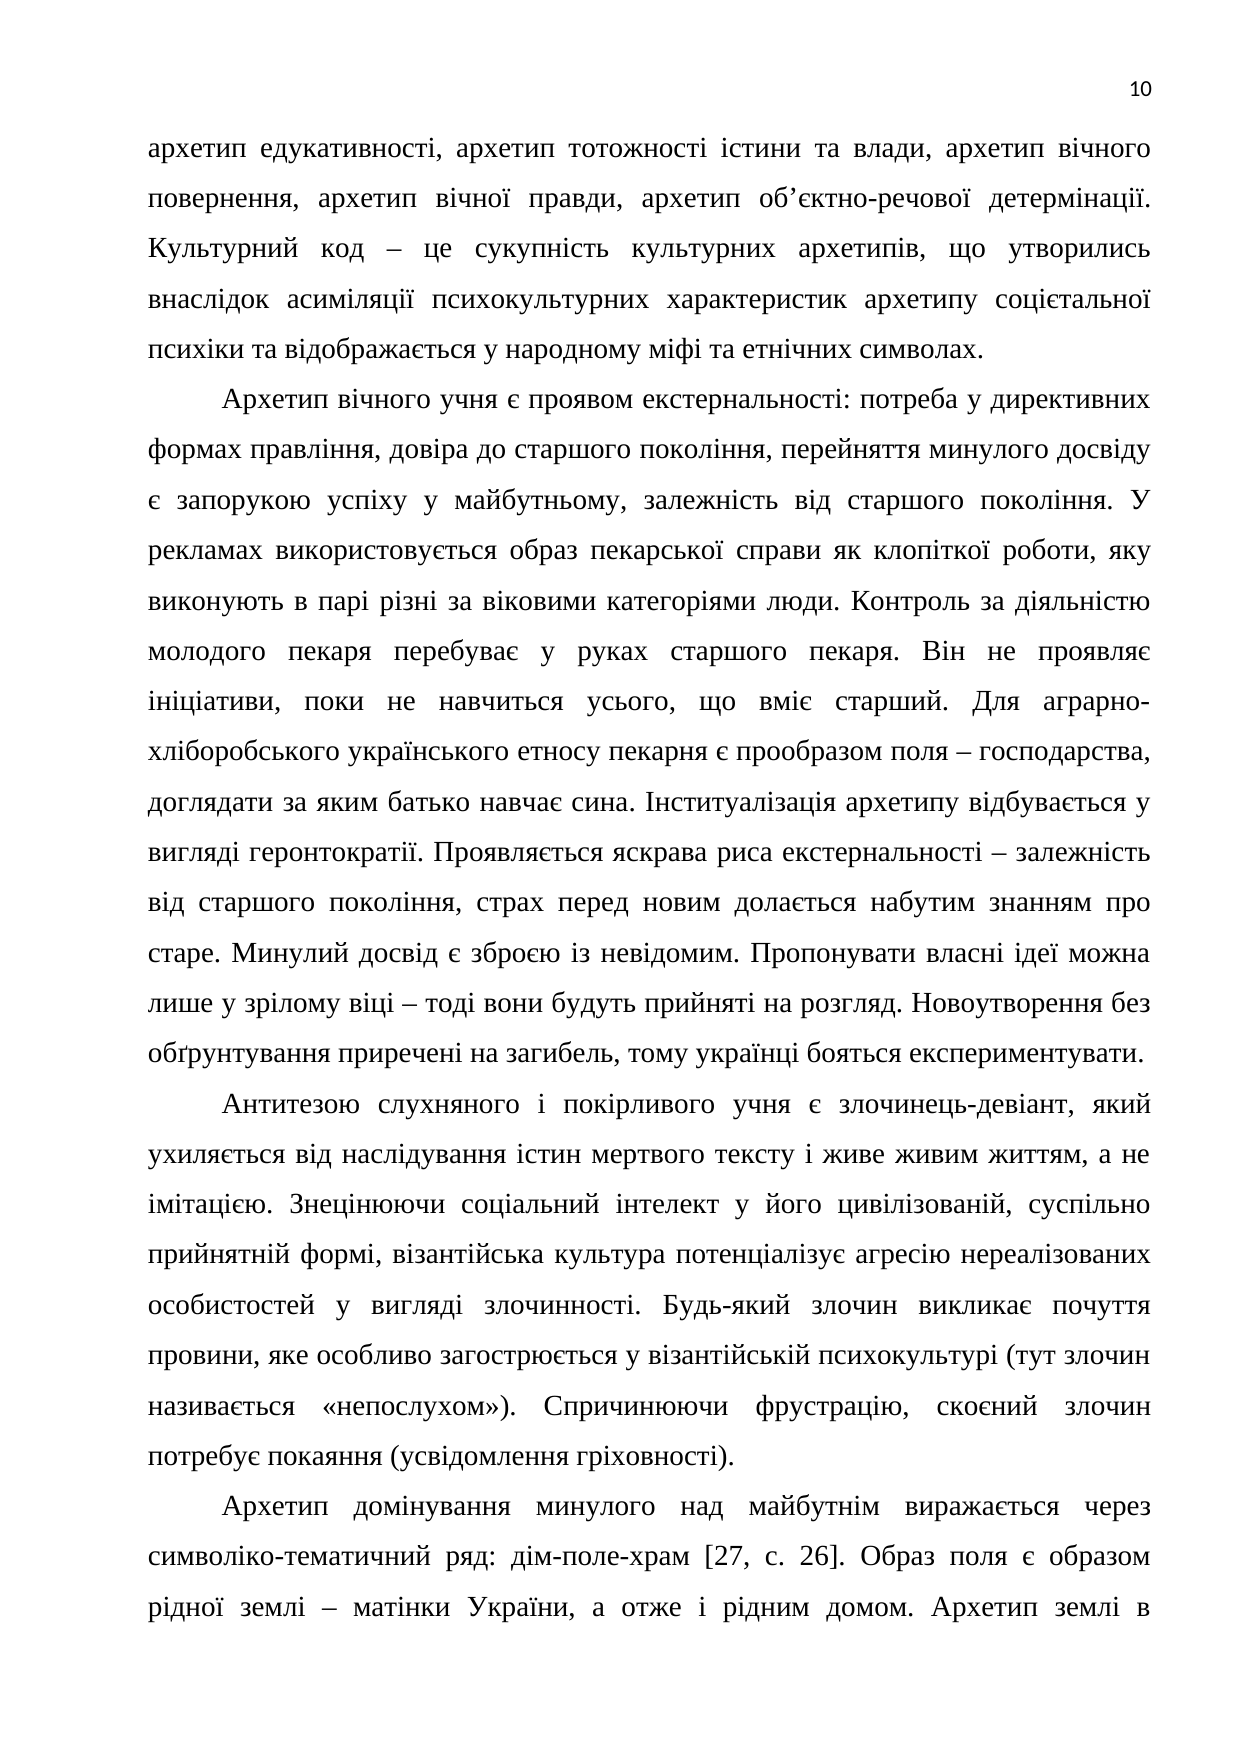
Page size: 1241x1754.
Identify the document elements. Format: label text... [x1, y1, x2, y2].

text Антитезою слухняного і покірливого учня є злочинець-девіант, який ухиляється від наслідування істин мертвого тексту і живе живим життям, а не імітацією. Знецінюючи соціальний інтелект у його цивілізованій, суспільно прийнятній формі, візантійська культура потенціалізує агресію нереалізованих особистостей у вигляді злочинності. Будь-який злочин викликає почуття провини, яке особливо загострюється у візантійській психокультурі (тут злочин називається «непослухом»). Спричинюючи фрустрацію, скоєний злочин потребує покаяння (усвідомлення гріховності). [148, 1086, 1152, 1471]
text Архетип вічного учня є проявом екстернальності: потреба у директивних формах правління, довіра до старшого покоління, перейняття минулого досвіду є запорукою успіху у майбутньому, залежність від старшого покоління. У рекламах використовується образ пекарської справи як клопіткої роботи, яку виконують в парі різні за віковими категоріями люди. Контроль за діяльністю молодого пекаря перебуває у руках старшого пекаря. Він не проявляє ініціативи, поки не навчиться усього, що вміє старший. Для аграрно-хліборобського українського етносу пекарня є прообразом поля – господарства, доглядати за яким батько навчає сина. Інституалізація архетипу відбувається у вигляді геронтократії. Проявляється яскрава риса екстернальності – залежність від старшого покоління, страх перед новим долається набутим знанням про старе. Минулий досвід є зброєю із невідомим. Пропонувати власні ідеї можна лише у зрілому віці – тоді вони будуть прийняті на розгляд. Новоутворення без обґрунтування приречені на загибель, тому українці бояться експериментувати. [148, 381, 1152, 1069]
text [148, 130, 1152, 364]
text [148, 1488, 1152, 1622]
